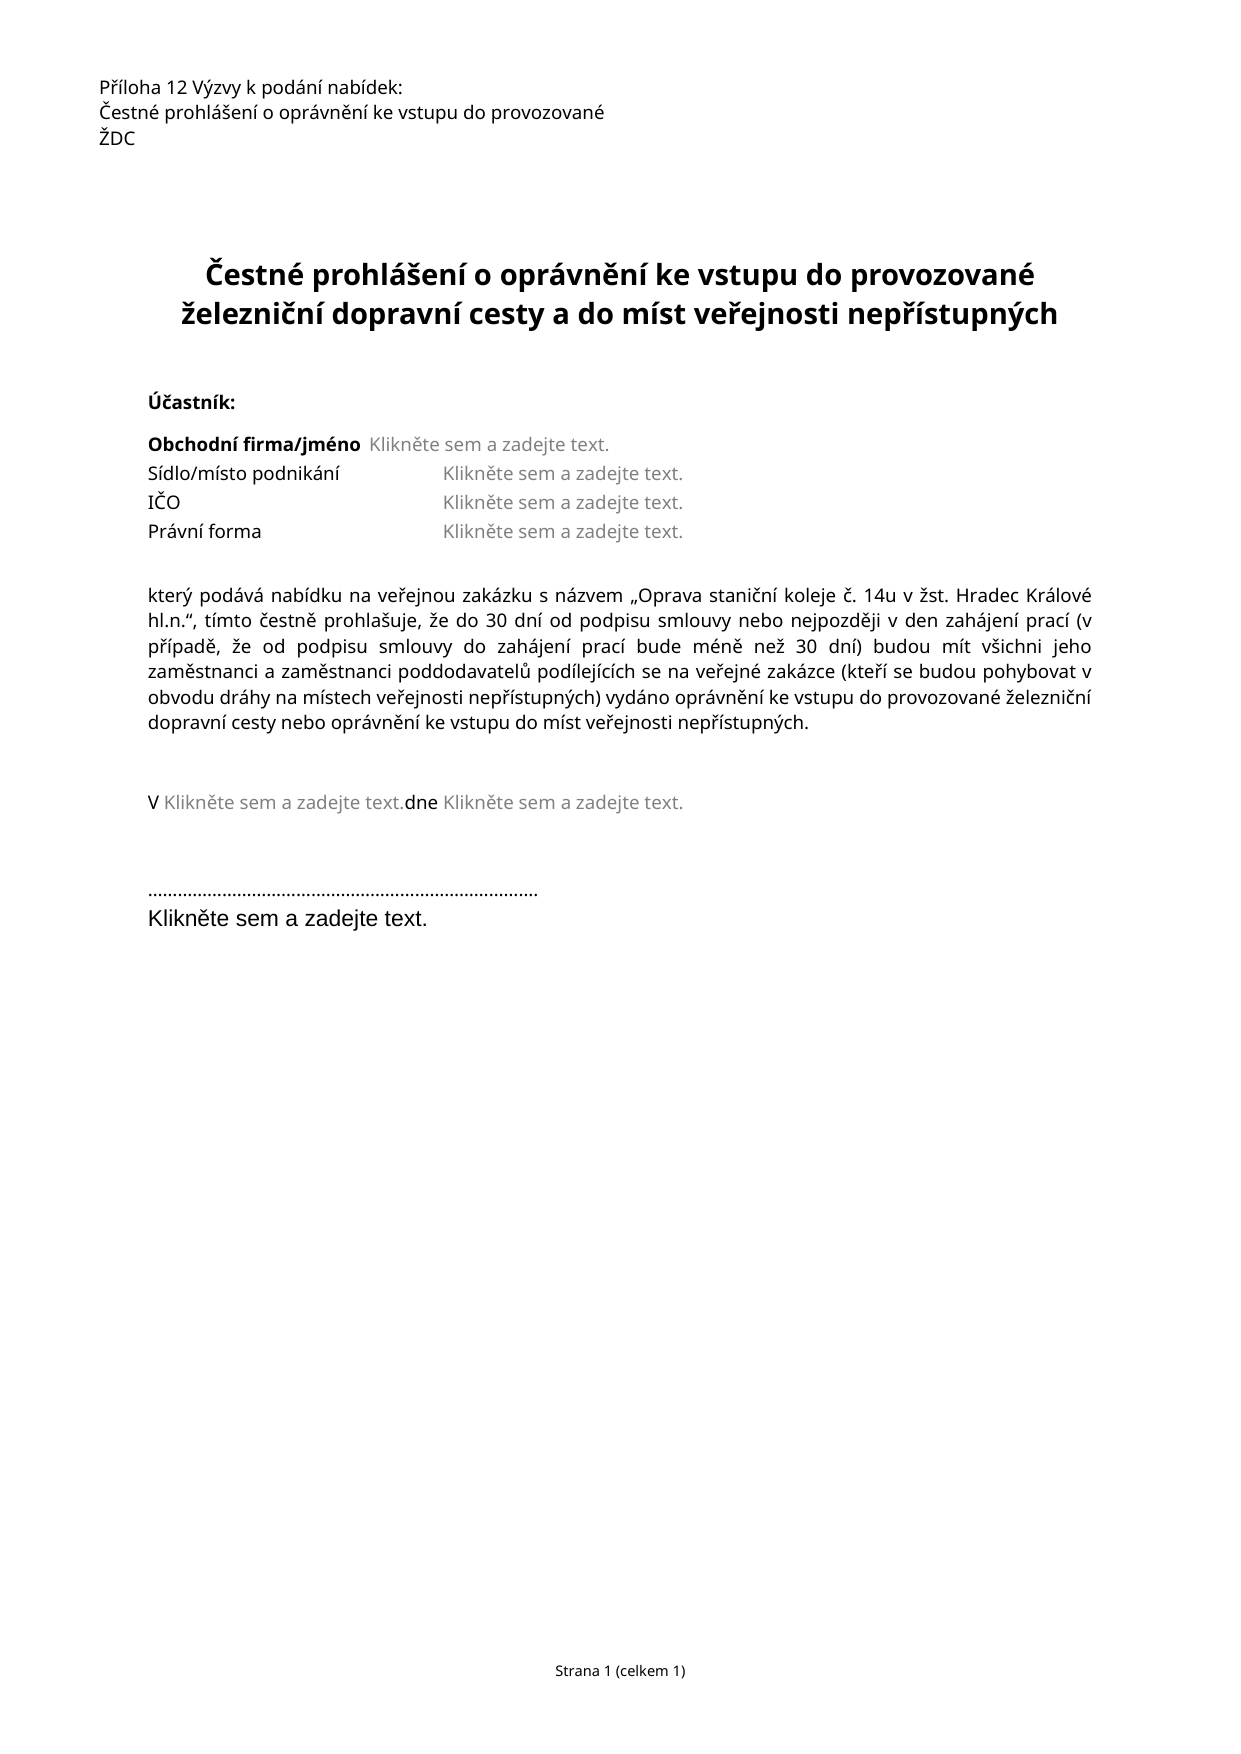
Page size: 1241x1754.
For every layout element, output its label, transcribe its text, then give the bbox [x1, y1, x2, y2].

text IČO [148, 486, 1093, 515]
text ……………………………………………………………………. [148, 873, 1092, 902]
title Čestné prohlášení o oprávnění ke vstupu do provozované železniční dopravní cesty a do míst veřejnosti nepřístupných [148, 254, 1093, 333]
text V dne [148, 786, 1092, 815]
text Právní forma [148, 515, 1093, 544]
text Účastník: [148, 384, 1093, 416]
text který podává nabídku na veřejnou zakázku s názvem „Oprava staniční koleje č. 14u v žst. Hradec Králové hl.n.“, tímto čestně prohlašuje, že do 30 dní od podpisu smlouvy nebo nejpozději v den zahájení prací (v případě, že od podpisu smlouvy do zahájení prací bude méně než 30 dní) budou mít všichni jeho zaměstnanci a zaměstnanci poddodavatelů podílejících se na veřejné zakázce (kteří se budou pohybovat v obvodu dráhy na místech veřejnosti nepřístupných) vydáno oprávnění ke vstupu do provozované železniční dopravní cesty nebo oprávnění ke vstupu do míst veřejnosti nepřístupných. [148, 582, 1093, 735]
text Obchodní firma/jméno [148, 428, 1093, 457]
text Sídlo/místo podnikání [148, 457, 1093, 486]
